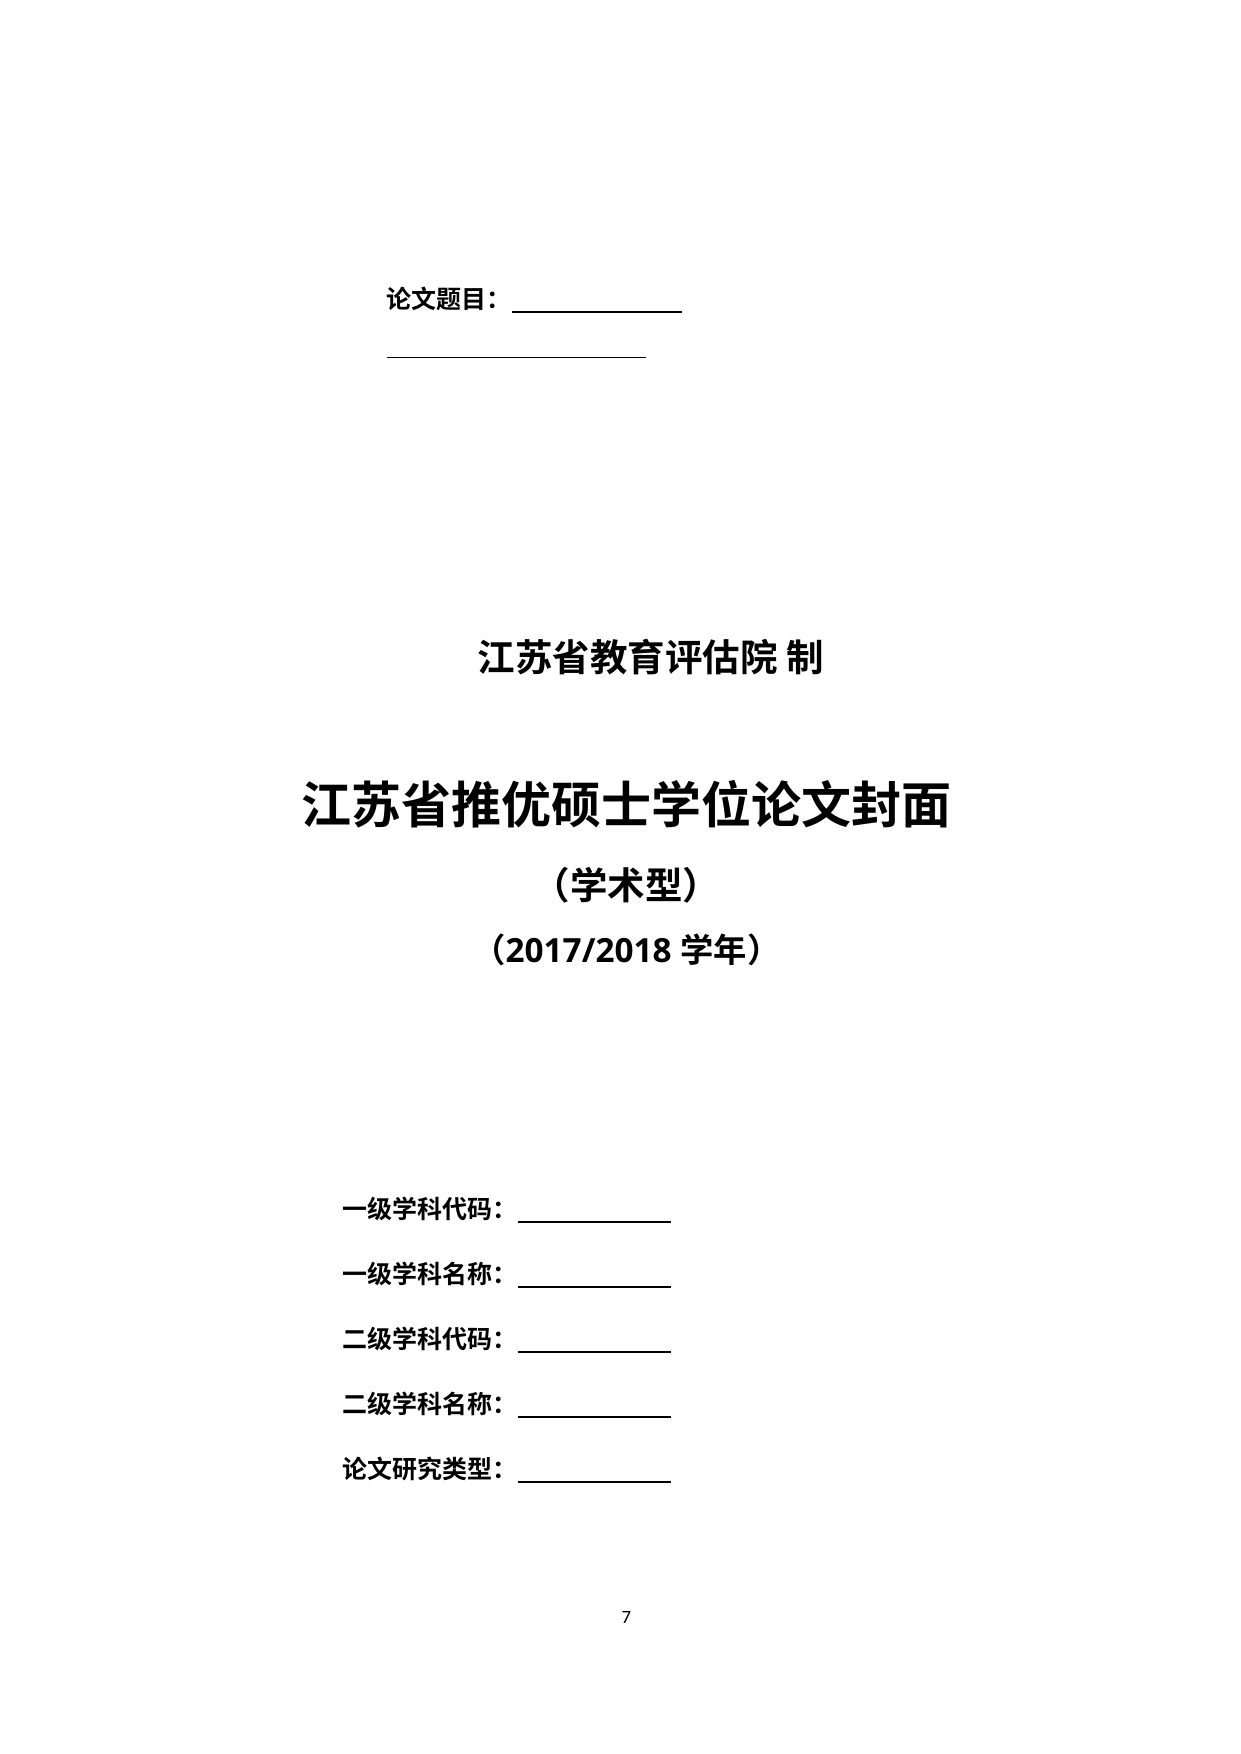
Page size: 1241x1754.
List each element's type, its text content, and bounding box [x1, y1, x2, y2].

text 论文题目： [165, 265, 1087, 330]
text 江苏省推优硕士学位论文封面 [165, 753, 1087, 850]
text （2017/2018 学年） [165, 915, 1087, 980]
text 一级学科名称： [165, 1240, 1087, 1305]
text 二级学科代码： [165, 1305, 1087, 1370]
text 论文研究类型： [165, 1435, 1087, 1500]
text 二级学科名称： [165, 1370, 1087, 1435]
text 江苏省教育评估院 制 [165, 623, 950, 688]
text （学术型） [165, 850, 1087, 915]
text 一级学科代码： [165, 1175, 1087, 1240]
